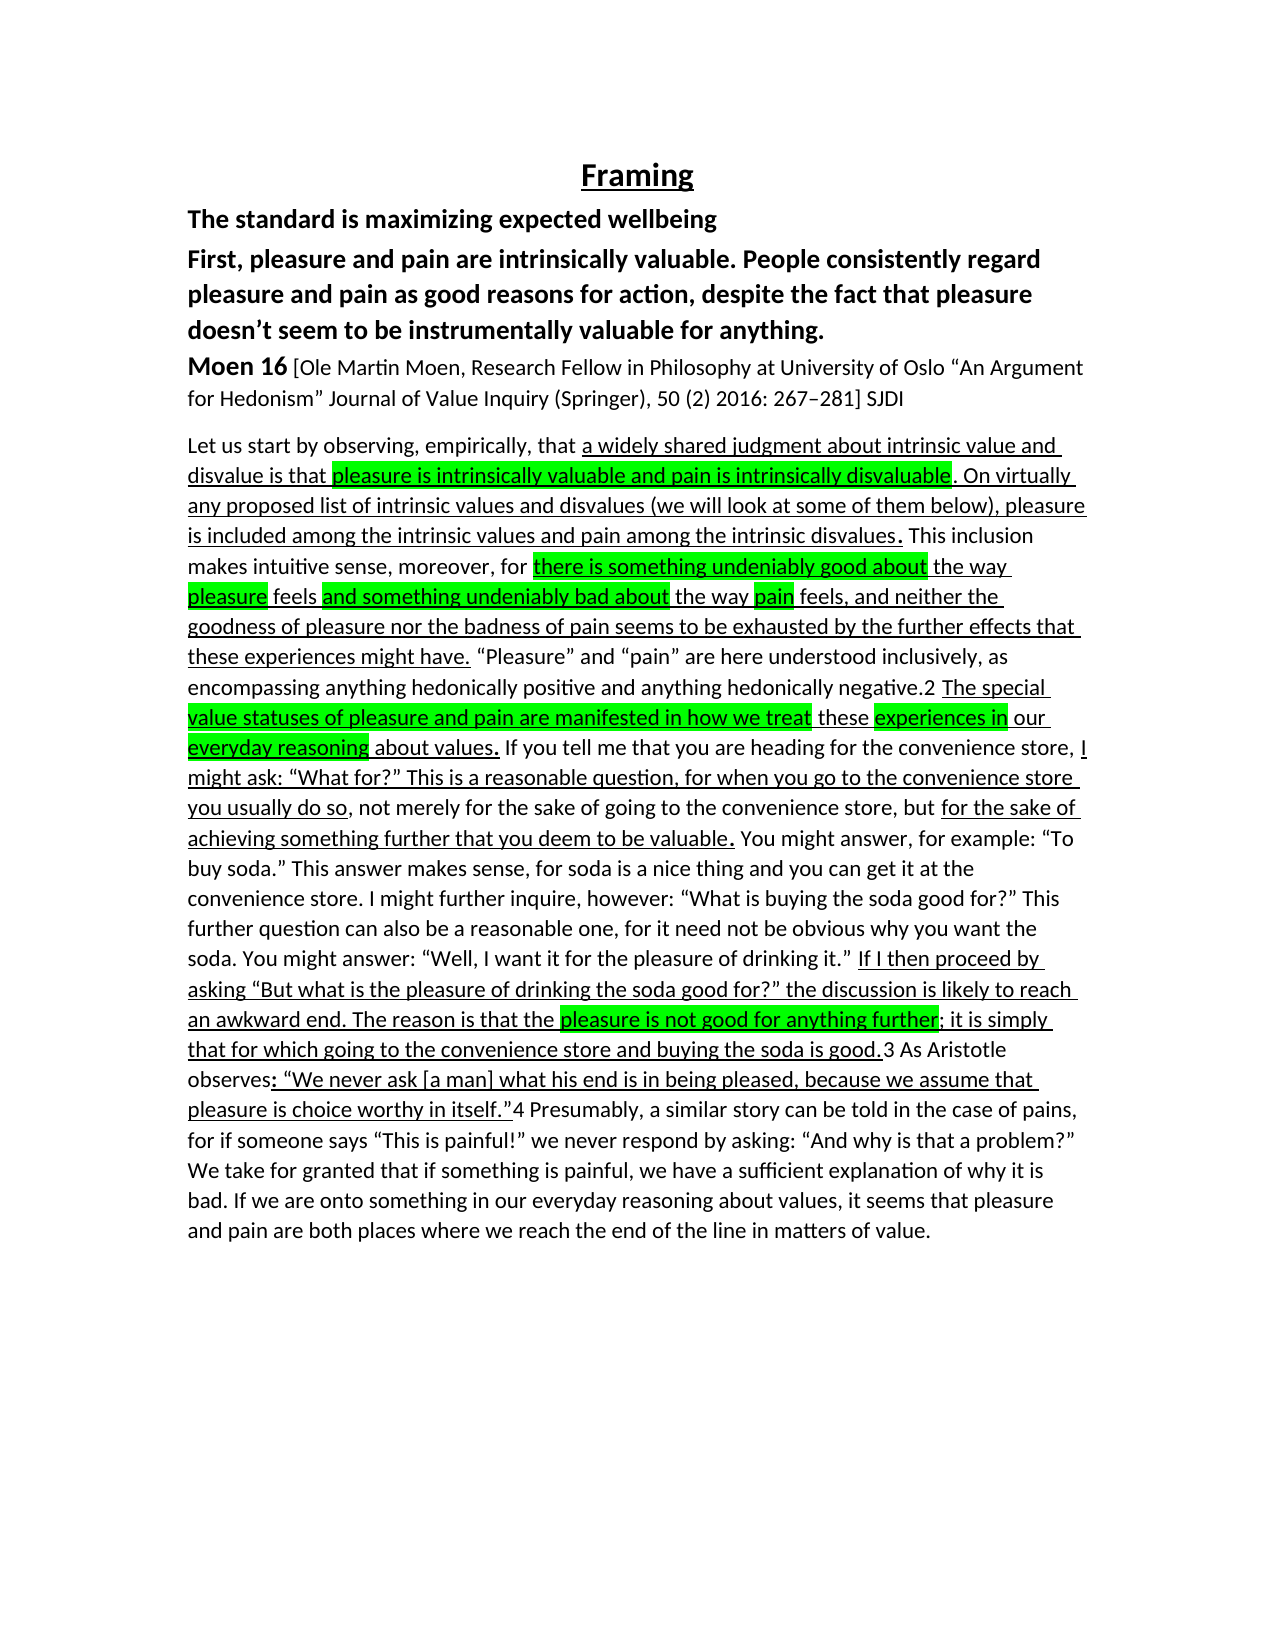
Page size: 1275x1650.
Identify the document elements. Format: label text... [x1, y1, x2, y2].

text Let us start by observing, empirically, that a widely shared judgment about intrinsic value and disvalue is that pleasure is intrinsically valuable and pain is intrinsically disvaluable. On virtually any proposed list of intrinsic values and disvalues (we will look at some of them below), pleasure is included among the intrinsic values and pain among the intrinsic disvalues. This inclusion makes intuitive sense, moreover, for there is something undeniably good about the way pleasure feels and something undeniably bad about the way pain feels, and neither the goodness of pleasure nor the badness of pain seems to be exhausted by the further effects that these experiences might have. “Pleasure” and “pain” are here understood inclusively, as encompassing anything hedonically positive and anything hedonically negative.2 The special value statuses of pleasure and pain are manifested in how we treat these experiences in our everyday reasoning about values. If you tell me that you are heading for the convenience store, I might ask: “What for?” This is a reasonable question, for when you go to the convenience store you usually do so, not merely for the sake of going to the convenience store, but for the sake of achieving something further that you deem to be valuable. You might answer, for example: “To buy soda.” This answer makes sense, for soda is a nice thing and you can get it at the convenience store. I might further inquire, however: “What is buying the soda good for?” This further question can also be a reasonable one, for it need not be obvious why you want the soda. You might answer: “Well, I want it for the pleasure of drinking it.” If I then proceed by asking “But what is the pleasure of drinking the soda good for?” the discussion is likely to reach an awkward end. The reason is that the pleasure is not good for anything further; it is simply that for which going to the convenience store and buying the soda is good.3 As Aristotle observes: “We never ask [a man] what his end is in being pleased, because we assume that pleasure is choice worthy in itself.”4 Presumably, a similar story can be told in the case of pains, for if someone says “This is painful!” we never respond by asking: “And why is that a problem?” We take for granted that if something is painful, we have a sufficient explanation of why it is bad. If we are onto something in our everyday reasoning about values, it seems that pleasure and pain are both places where we reach the end of the line in matters of value. [187, 517, 1087, 1244]
text The standard is maximizing expected wellbeing [187, 202, 1087, 235]
text First, pleasure and pain are intrinsically valuable. People consistently regard pleasure and pain as good reasons for action, despite the fact that pleasure doesn’t seem to be instrumentally valuable for anything. [187, 242, 1087, 346]
subtitle Framing [187, 154, 1087, 195]
text Moen 16 [Ole Martin Moen, Research Fellow in Philosophy at University of Oslo “An Argument for Hedonism” Journal of Value Inquiry (Springer), 50 (2) 2016: 267–281] SJDI [187, 349, 1087, 412]
